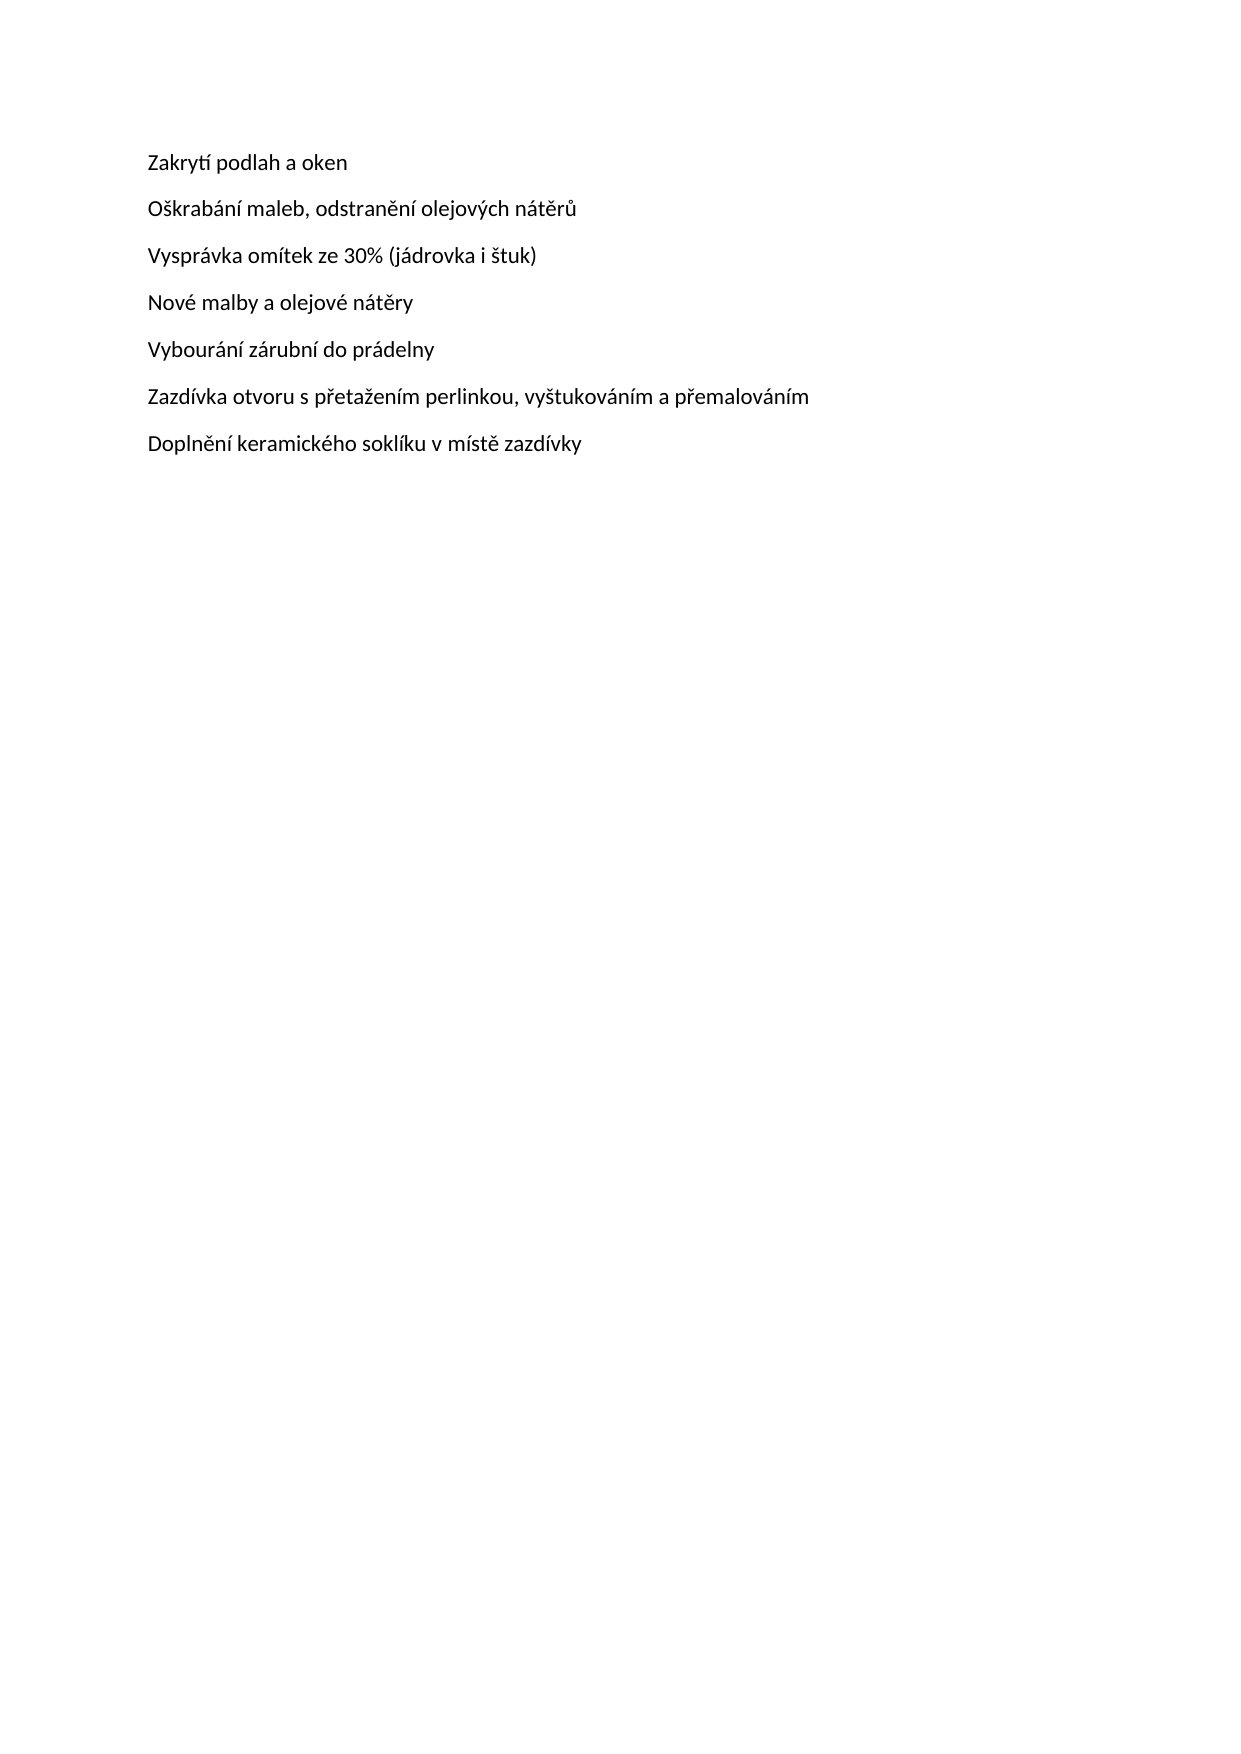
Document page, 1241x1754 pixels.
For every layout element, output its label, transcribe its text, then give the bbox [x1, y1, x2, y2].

text Doplnění keramického soklíku v místě zazdívky [148, 429, 1093, 457]
text Oškrabání maleb, odstranění olejových nátěrů [148, 194, 1093, 222]
text Nové malby a olejové nátěry [148, 288, 1093, 316]
text Zazdívka otvoru s přetažením perlinkou, vyštukováním a přemalováním [148, 382, 1093, 410]
text Vybourání zárubní do prádelny [148, 335, 1093, 363]
text Vysprávka omítek ze 30% (jádrovka i štuk) [148, 241, 1093, 269]
text Zakrytí podlah a oken [148, 148, 1093, 176]
